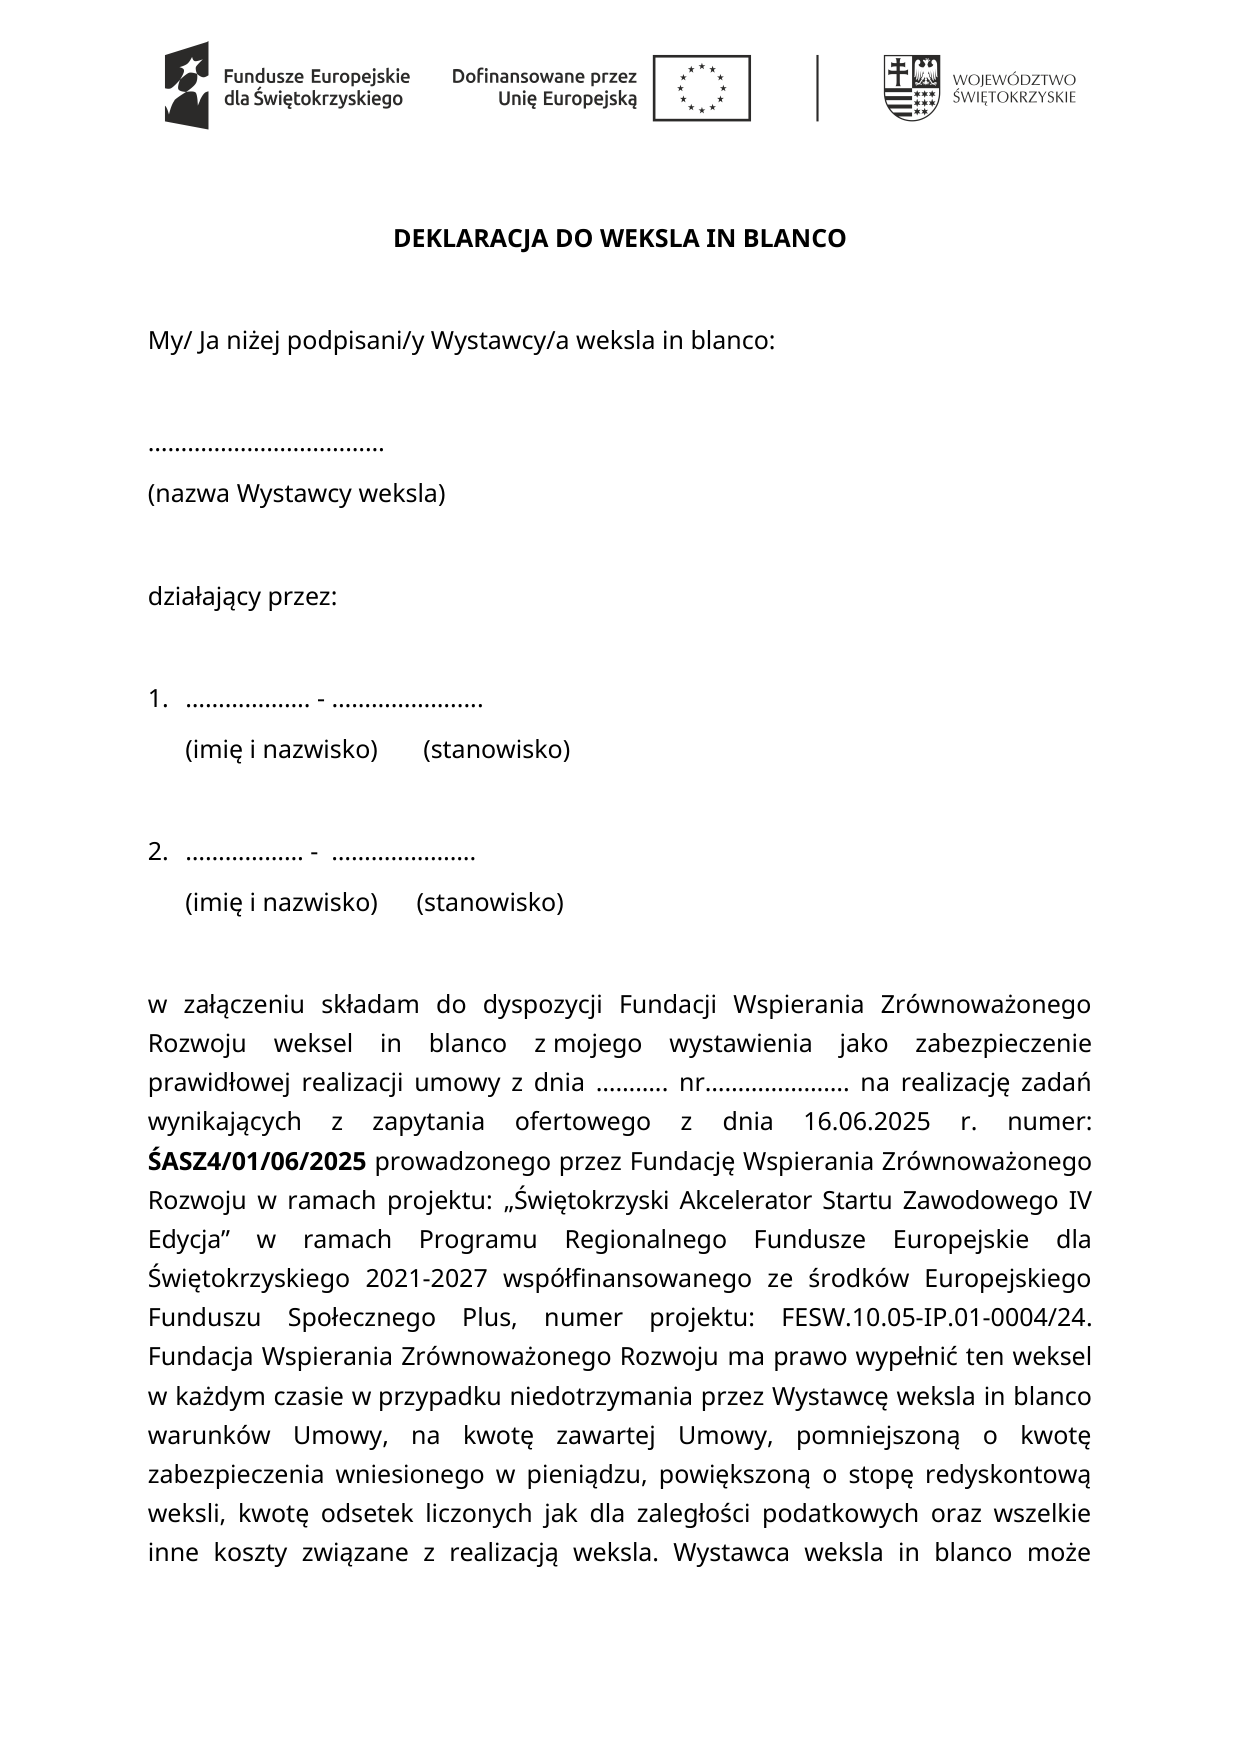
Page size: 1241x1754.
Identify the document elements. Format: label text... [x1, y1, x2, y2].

picture [164, 41, 1076, 130]
list ……………… - …………………. [148, 833, 1092, 867]
text (nazwa Wystawcy weksla) [148, 476, 1092, 510]
text My/ Ja niżej podpisani/y Wystawcy/a weksla in blanco: [148, 323, 1092, 357]
text (imię i nazwisko) (stanowisko) [185, 731, 1092, 765]
text ……………………………… [148, 425, 1092, 459]
text działający przez: [148, 578, 1092, 612]
text DEKLARACJA DO WEKSLA IN BLANCO [148, 221, 1092, 255]
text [148, 986, 1092, 1569]
text (imię i nazwisko) (stanowisko) [185, 884, 1092, 918]
list ………………. - ………………..... [148, 680, 1092, 714]
